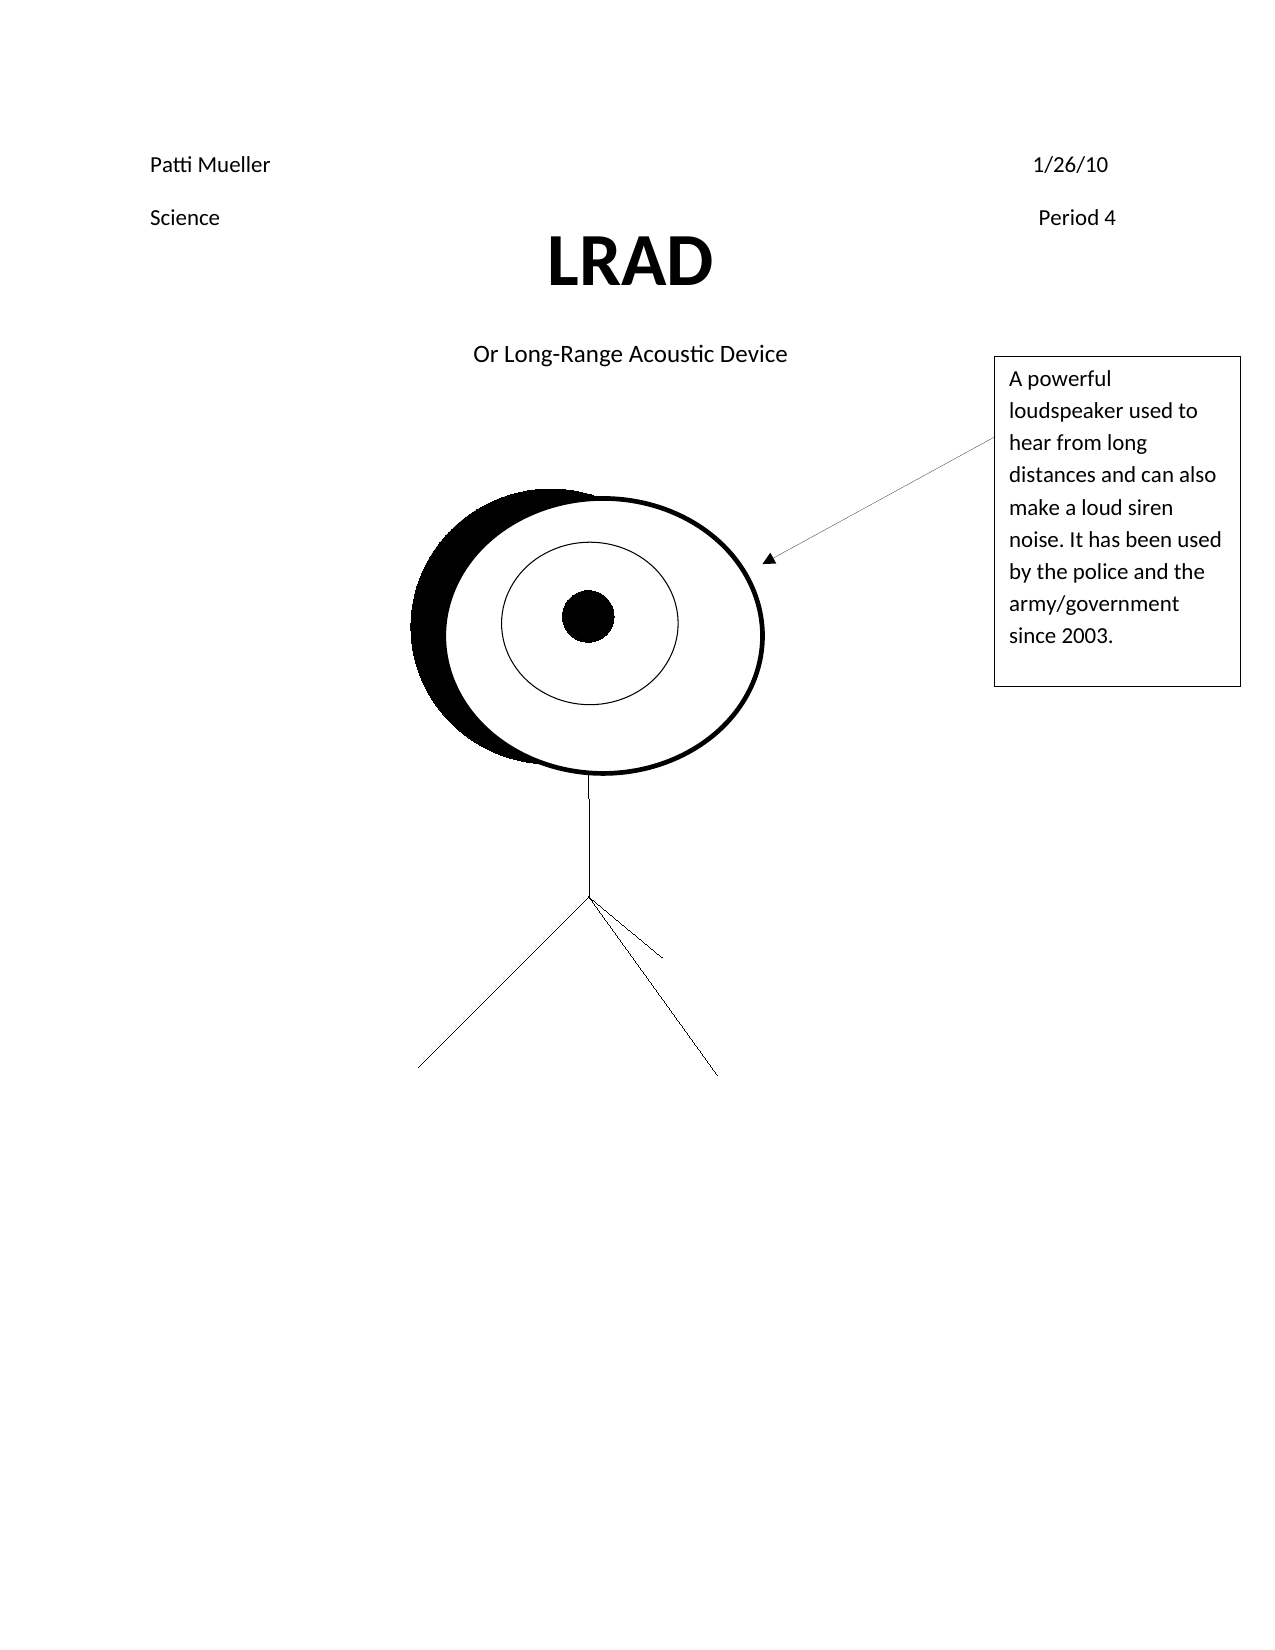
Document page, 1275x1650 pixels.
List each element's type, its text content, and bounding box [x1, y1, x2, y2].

text Patti Mueller 1/26/10 [150, 150, 1125, 178]
text Science Period 4 [150, 203, 1125, 231]
